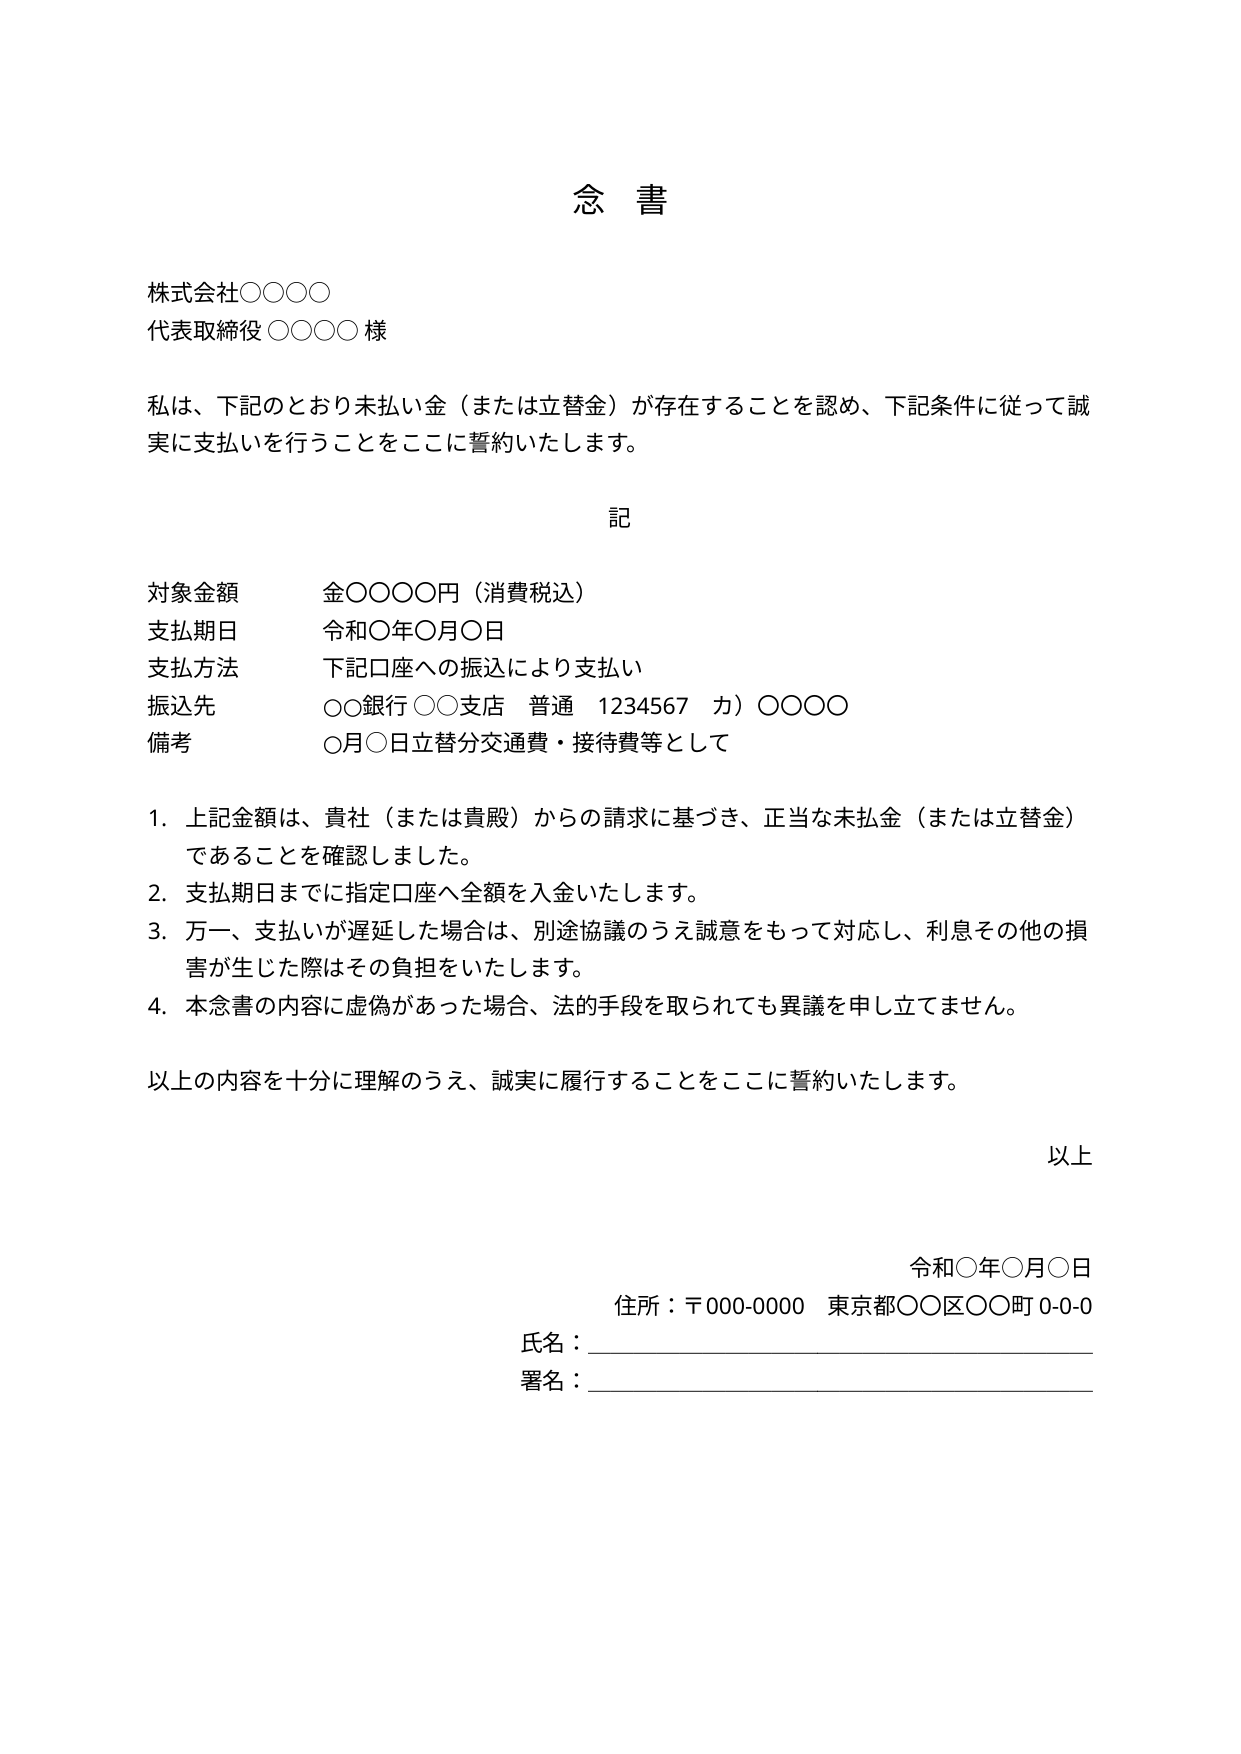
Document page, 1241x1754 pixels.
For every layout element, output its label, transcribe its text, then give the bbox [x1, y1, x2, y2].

list 本念書の内容に虚偽があった場合、法的手段を取られても異議を申し立てません。 [148, 986, 1092, 1023]
text 住所：〒000-0000 東京都〇〇区〇〇町0-0-0 氏名：＿＿＿＿＿＿＿＿＿＿＿＿＿＿＿＿＿＿＿＿＿＿ 署名：＿＿＿＿＿＿＿＿＿＿＿＿＿＿＿＿＿＿＿＿＿＿ [148, 1286, 1092, 1436]
list 上記金額は、貴社（または貴殿）からの請求に基づき、正当な未払金（または立替金）であることを確認しました。 [148, 798, 1092, 873]
text 記 [148, 498, 1092, 536]
text 支払期日 令和〇年〇月〇日 [148, 611, 1092, 648]
text 備考 ○月○日立替分交通費・接待費等として [148, 723, 1092, 761]
text 念 書 [148, 161, 1092, 236]
list 万一、支払いが遅延した場合は、別途協議のうえ誠意をもって対応し、利息その他の損害が生じた際はその負担をいたします。 [148, 911, 1092, 986]
text 株式会社○○○○ [148, 273, 1092, 311]
text 以上 [148, 1136, 1092, 1173]
text 支払方法 下記口座への振込により支払い [148, 648, 1092, 686]
text 代表取締役 ○○○○ 様 [148, 311, 1092, 348]
text 以上の内容を十分に理解のうえ、誠実に履行することをここに誓約いたします。 [148, 1061, 1092, 1098]
text 対象金額 金〇〇〇〇円（消費税込） [148, 573, 1092, 611]
text 令和○年○月○日 [148, 1248, 1092, 1286]
text 振込先 ○○銀行 ○○支店 普通 1234567 カ）〇〇〇〇 [148, 686, 1092, 723]
text 私は、下記のとおり未払い金（または立替金）が存在することを認め、下記条件に従って誠実に支払いを行うことをここに誓約いたします。 [148, 386, 1092, 461]
list 支払期日までに指定口座へ全額を入金いたします。 [148, 873, 1092, 911]
